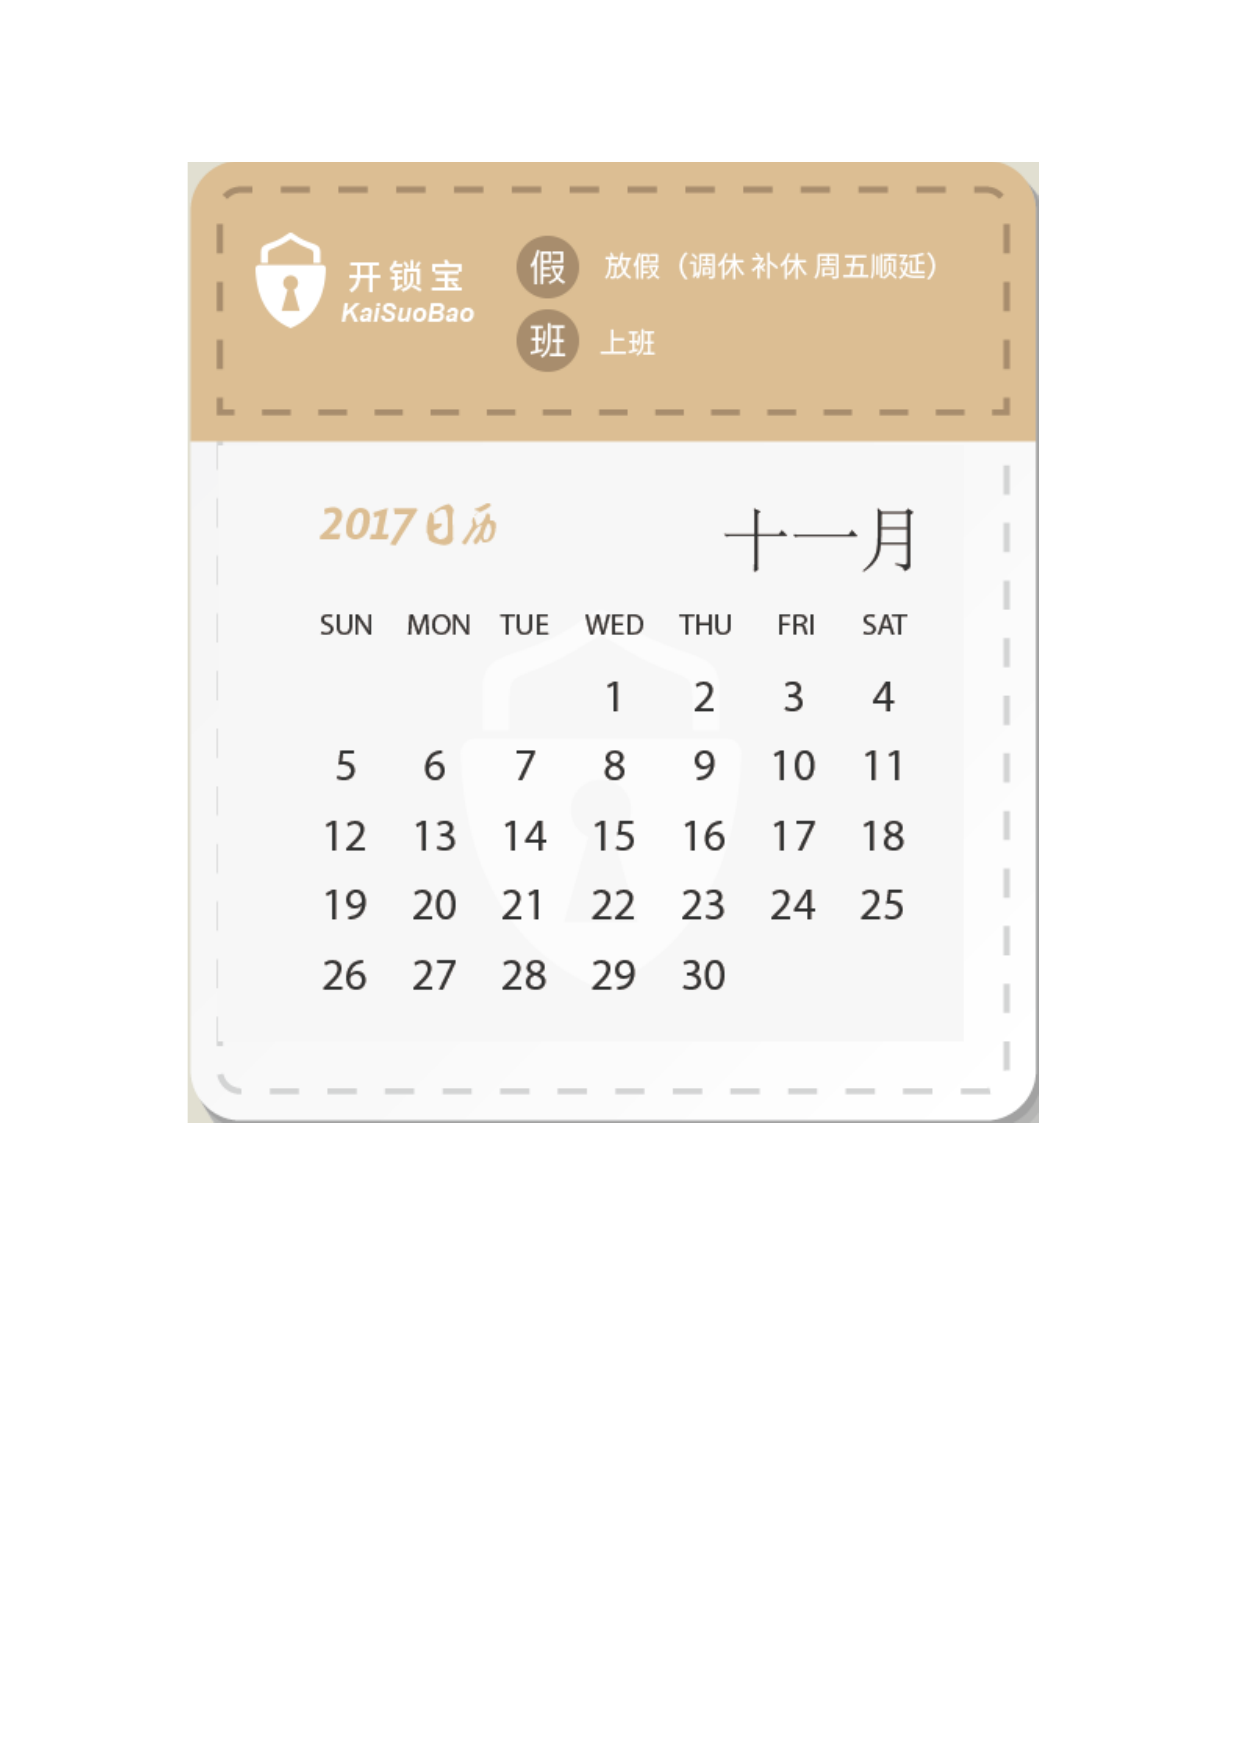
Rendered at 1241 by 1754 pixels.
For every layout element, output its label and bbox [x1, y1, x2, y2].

picture [187, 162, 1039, 1123]
